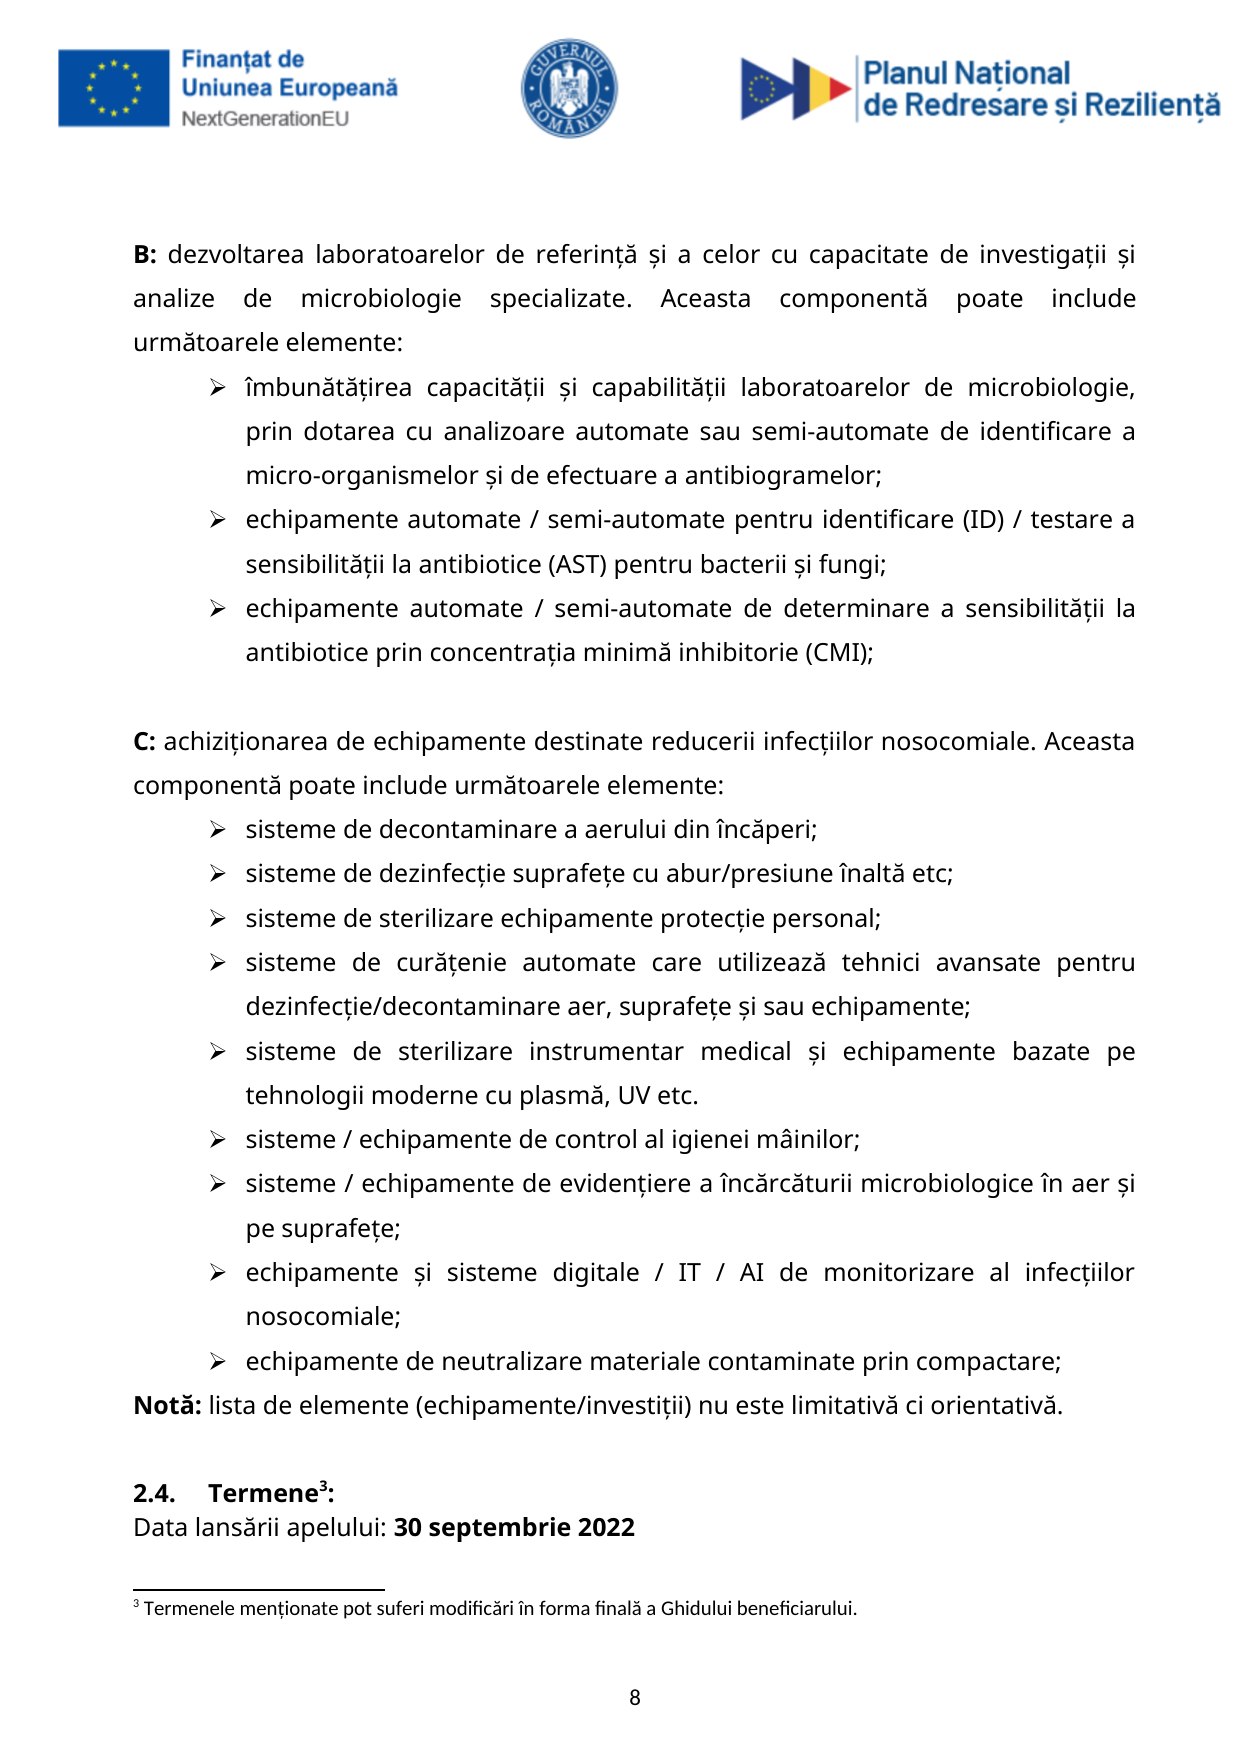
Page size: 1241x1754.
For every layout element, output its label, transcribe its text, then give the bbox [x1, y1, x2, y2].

list B: dezvoltarea laboratoarelor de referință și a celor cu capacitate de investigații și analize de microbiologie specializate. Aceasta componentă poate include următoarele elemente: [133, 236, 1137, 359]
text Data lansării apelului: 30 septembrie 2022 [133, 1510, 1137, 1544]
picture [0, 17, 1228, 162]
text Notă: lista de elemente (echipamente/investiții) nu este limitativă ci orientativă. [133, 1387, 1137, 1421]
list echipamente automate / semi-automate pentru identificare (ID) / testare a sensibilității la antibiotice (AST) pentru bacterii și fungi; [208, 502, 1137, 580]
list echipamente de neutralizare materiale contaminate prin compactare; [208, 1343, 1137, 1377]
list sisteme / echipamente de control al igienei mâinilor; [208, 1122, 1137, 1156]
list îmbunătățirea capacității și capabilității laboratoarelor de microbiologie, prin dotarea cu analizoare automate sau semi-automate de identificare a micro-organismelor și de efectuare a antibiogramelor; [208, 369, 1137, 492]
text 2.4. Termene: [133, 1476, 1137, 1510]
list sisteme de decontaminare a aerului din încăperi; [208, 812, 1137, 846]
list sisteme de curățenie automate care utilizează tehnici avansate pentru dezinfecție/decontaminare aer, suprafețe și sau echipamente; [208, 945, 1137, 1023]
list echipamente automate / semi-automate de determinare a sensibilității la antibiotice prin concentrația minimă inhibitorie (CMI); [208, 591, 1137, 669]
list sisteme de sterilizare echipamente protecție personal; [208, 900, 1137, 934]
list sisteme de dezinfecție suprafețe cu abur/presiune înaltă etc; [208, 856, 1137, 890]
list sisteme / echipamente de evidențiere a încărcăturii microbiologice în aer și pe suprafețe; [208, 1166, 1137, 1244]
list echipamente și sisteme digitale / IT / AI de monitorizare al infecțiilor nosocomiale; [208, 1254, 1137, 1333]
text C: achiziționarea de echipamente destinate reducerii infecțiilor nosocomiale. Aceasta componentă poate include următoarele elemente: [133, 723, 1137, 802]
list sisteme de sterilizare instrumentar medical și echipamente bazate pe tehnologii moderne cu plasmă, UV etc. [208, 1033, 1137, 1112]
